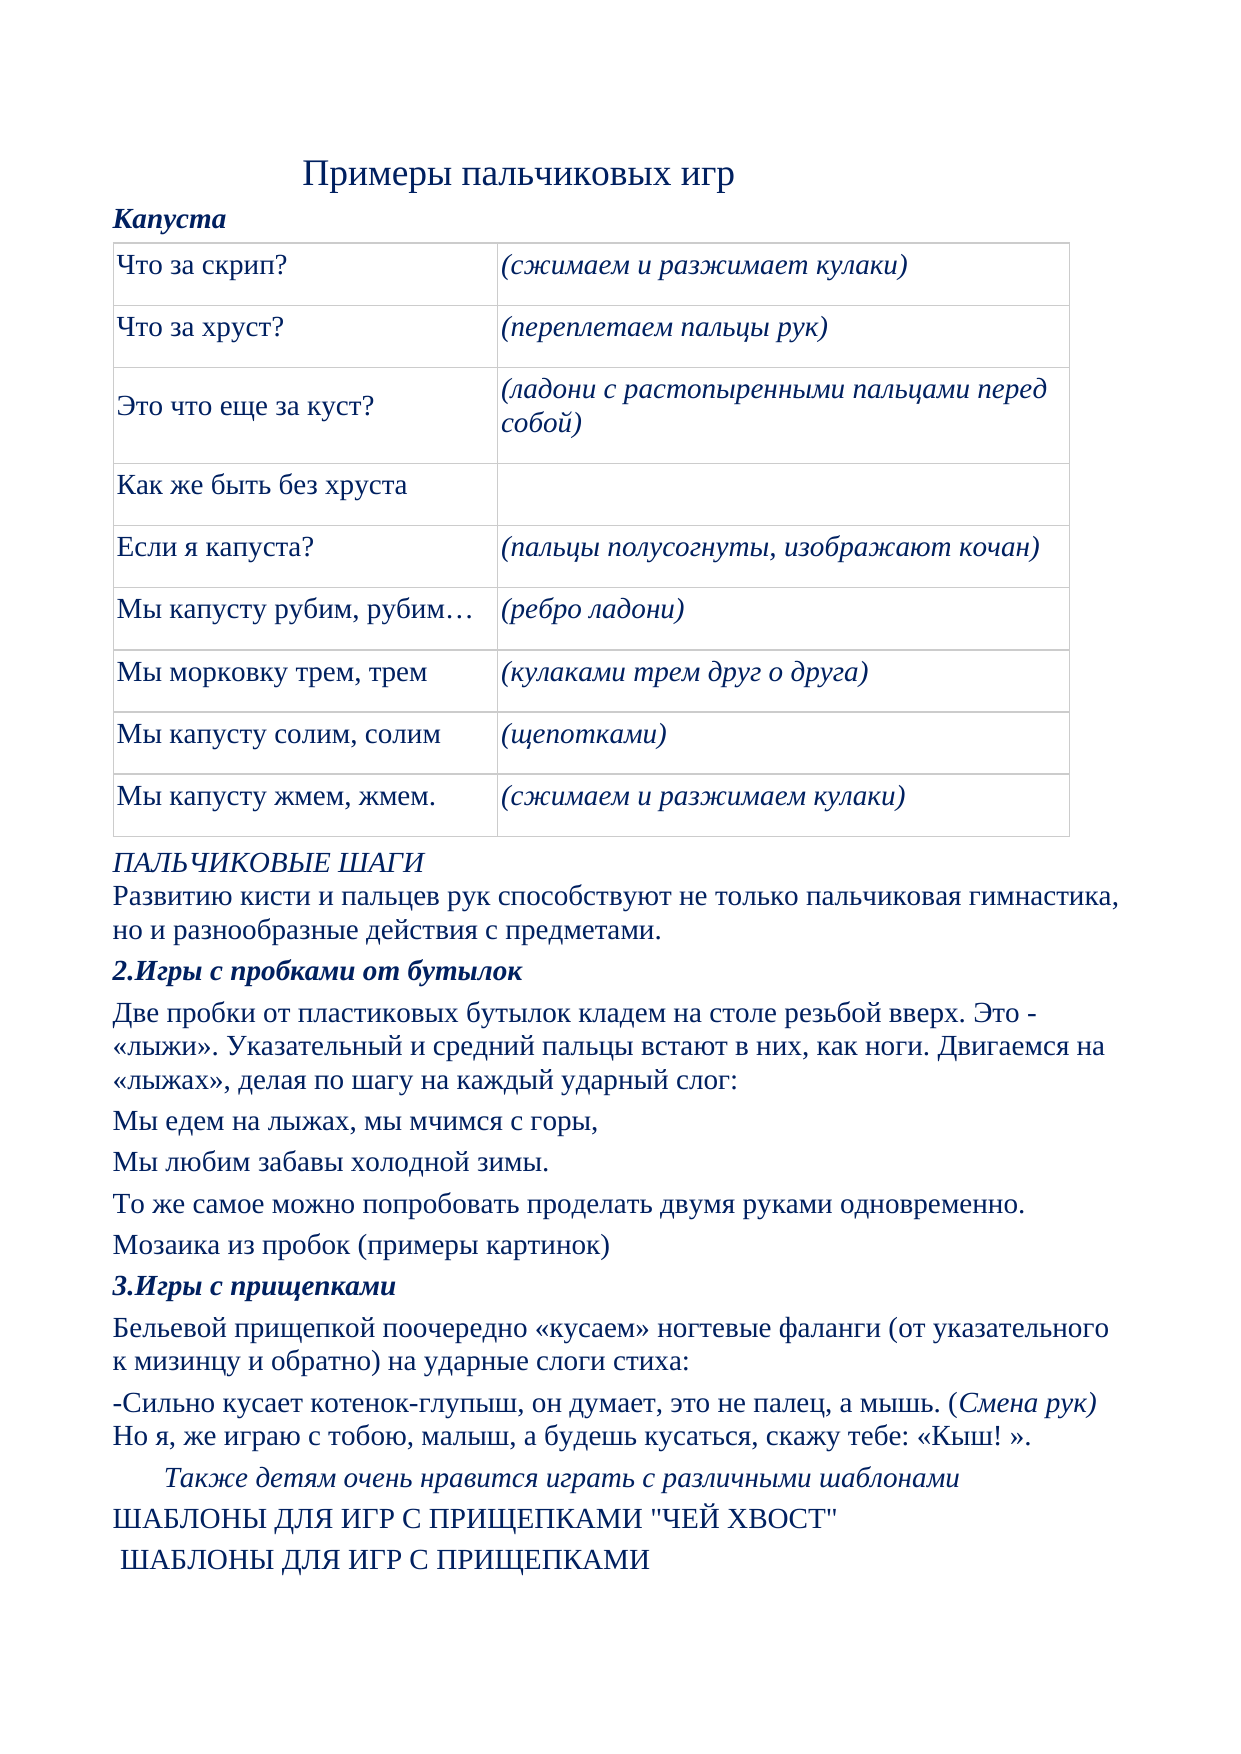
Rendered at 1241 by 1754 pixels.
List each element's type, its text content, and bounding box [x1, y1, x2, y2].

text Капуста [112, 201, 1128, 234]
table_header (сжимаем и разжимает кулаки) [498, 244, 1069, 304]
text Мы любим забавы холодной зимы. [112, 1144, 1128, 1178]
table_cell (ладони с растопыренными пальцами перед собой) [498, 368, 1069, 462]
table_cell Мы капусту рубим, рубим… [114, 588, 497, 649]
table_cell (сжимаем и разжимаем кулаки) [498, 775, 1069, 836]
text Также детям очень нравится играть с различными шаблонами [112, 1460, 1128, 1493]
table_cell Мы капусту жмем, жмем. [114, 775, 497, 836]
text Мы едем на лыжах, мы мчимся с горы, [112, 1103, 1128, 1137]
text Примеры пальчиковых игр [112, 150, 1128, 193]
table_cell Что за хруст? [114, 306, 497, 367]
text 2.Игры с пробками от бутылок [112, 953, 1128, 987]
table_cell (переплетаем пальцы рук) [498, 306, 1069, 367]
table_cell (ребро ладони) [498, 588, 1069, 649]
text Две пробки от пластиковых бутылок кладем на столе резьбой вверх. Это - «лыжи». Указательный и средний пальцы встают в них, как ноги. Двигаемся на «лыжах», делая по шагу на каждый ударный слог: [112, 995, 1128, 1095]
text Но я, же играю с тобою, малыш, а будешь кусаться, скажу тебе: «Кыш! ». [112, 1418, 1128, 1452]
text Бельевой прищепкой поочередно «кусаем» ногтевые фаланги (от указательного к мизинцу и обратно) на ударные слоги стиха: [112, 1310, 1128, 1377]
table_cell (кулаками трем друг о друга) [498, 651, 1069, 711]
text -Сильно кусает котенок-глупыш, он думает, это не палец, а мышь. (Смена рук) [112, 1385, 1128, 1418]
table_header Что за скрип? [114, 244, 497, 304]
text Мозаика из пробок (примеры картинок) [112, 1227, 1128, 1261]
table_cell (пальцы полусогнуты, изображают кочан) [498, 526, 1069, 587]
table_cell Как же быть без хруста [114, 464, 497, 524]
table_cell Это что еще за куст? [114, 368, 497, 462]
text ШАБЛОНЫ ДЛЯ ИГР С ПРИЩЕПКАМИ [112, 1542, 1128, 1576]
text 3.Игры с прищепками [112, 1268, 1128, 1302]
table_cell Мы капусту солим, солим [114, 713, 497, 773]
table_cell [498, 464, 1069, 524]
text ПАЛЬЧИКОВЫЕ ШАГИ Развитию кисти и пальцев рук способствуют не только пальчиковая гимнастика, но и разнообразные действия с предметами. [112, 845, 1128, 946]
table_cell (щепотками) [498, 713, 1069, 773]
table_cell Мы морковку трем, трем [114, 651, 497, 711]
text То же самое можно попробовать проделать двумя руками одновременно. [112, 1186, 1128, 1219]
text ШАБЛОНЫ ДЛЯ ИГР С ПРИЩЕПКАМИ "ЧЕЙ ХВОСТ" [112, 1501, 1128, 1534]
table_cell Если я капуста? [114, 526, 497, 587]
